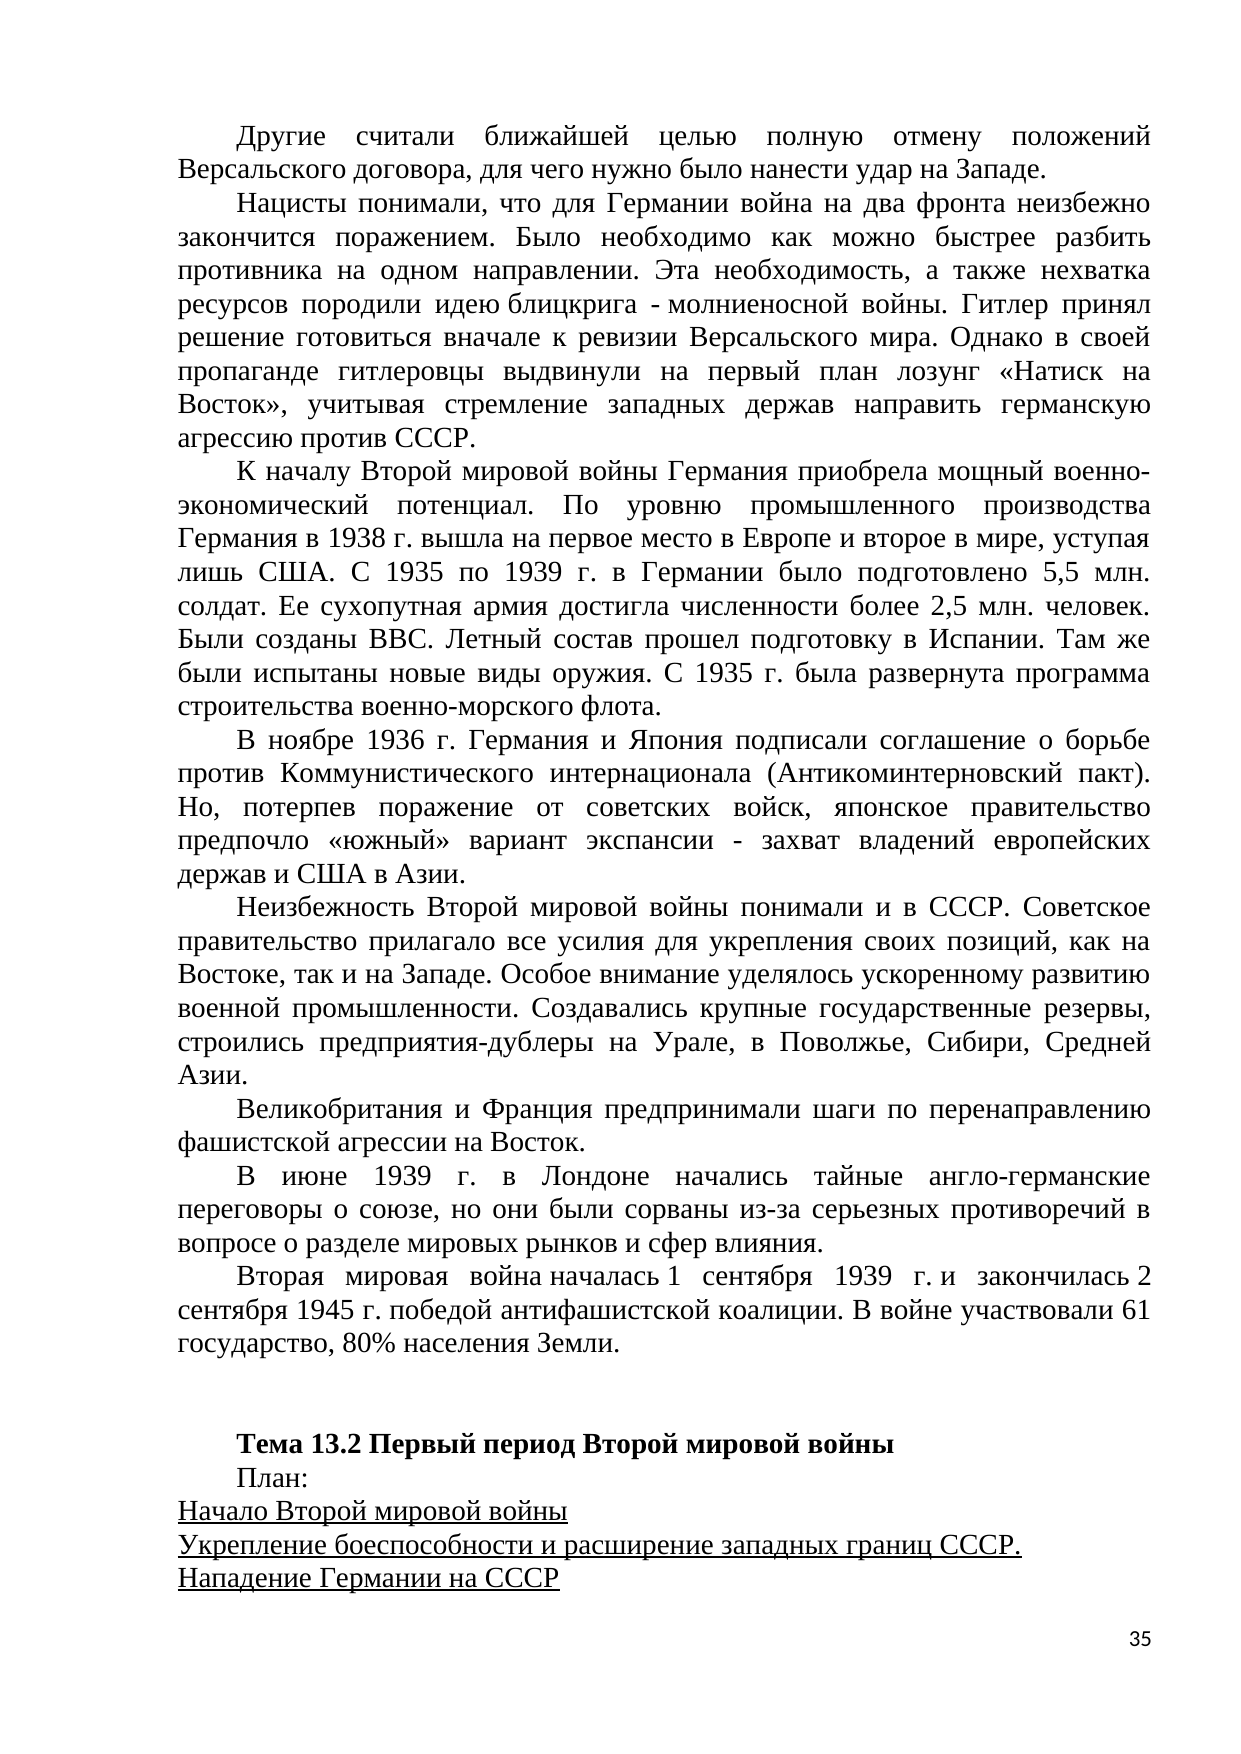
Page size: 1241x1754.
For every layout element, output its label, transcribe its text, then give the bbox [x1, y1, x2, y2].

text Неизбежность Второй мировой войны понимали и в СССР. Советское правительство прилагало все усилия для укрепления своих позиций, как на Востоке, так и на Западе. Особое внимание уделялось ускоренному развитию военной промышленности. Создавались крупные государственные резервы, строились предприятия-дублеры на Урале, в Поволжье, Сибири, Средней Азии. [177, 889, 1152, 1091]
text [177, 1460, 1152, 1594]
text Тема 13.2 Первый период Второй мировой войны [177, 1426, 1152, 1460]
text В ноябре 1936 г. Германия и Япония подписали соглашение о борьбе против Коммунистического интернационала (Антикоминтерновский пакт). Но, потерпев поражение от советских войск, японское правительство предпочло «южный» вариант экспансии - захват владений европейских держав и США в Азии. [177, 722, 1152, 889]
text В июне 1939 г. в Лондоне начались тайные англо-германские переговоры о союзе, но они были сорваны из-за серьезных противоречий в вопросе о разделе мировых рынков и сфер влияния. [177, 1158, 1152, 1258]
text Нацисты понимали, что для Германии война на два фронта неизбежно закончится поражением. Было необходимо как можно быстрее разбить противника на одном направлении. Эта необходимость, а также нехватка ресурсов породили идею блицкрига - молниеносной войны. Гитлер принял решение готовиться вначале к ревизии Версальского мира. Однако в своей пропаганде гитлеровцы выдвинули на первый план лозунг «Натиск на Восток», учитывая стремление западных держав направить германскую агрессию против СССР. [177, 185, 1152, 453]
text Вторая мировая война началась 1 сентября 1939 г. и закончилась 2 сентября 1945 г. победой антифашистской коалиции. В войне участвовали 61 государство, 80% населения Земли. [177, 1258, 1152, 1359]
text Другие считали ближайшей целью полную отмену положений Версальского договора, для чего нужно было нанести удар на Западе. [177, 118, 1152, 185]
text Великобритания и Франция предпринимали шаги по перенаправлению фашистской агрессии на Восток. [177, 1091, 1152, 1158]
text К началу Второй мировой войны Германия приобрела мощный военно-экономический потенциал. По уровню промышленного производства Германия в 1938 г. вышла на первое место в Европе и второе в мире, уступая лишь США. С 1935 по 1939 г. в Германии было подготовлено 5,5 млн. солдат. Ее сухопутная армия достигла численности более 2,5 млн. человек. Были созданы ВВС. Летный состав прошел подготовку в Испании. Там же были испытаны новые виды оружия. С 1935 г. была развернута программа строительства военно-морского флота. [177, 453, 1152, 722]
